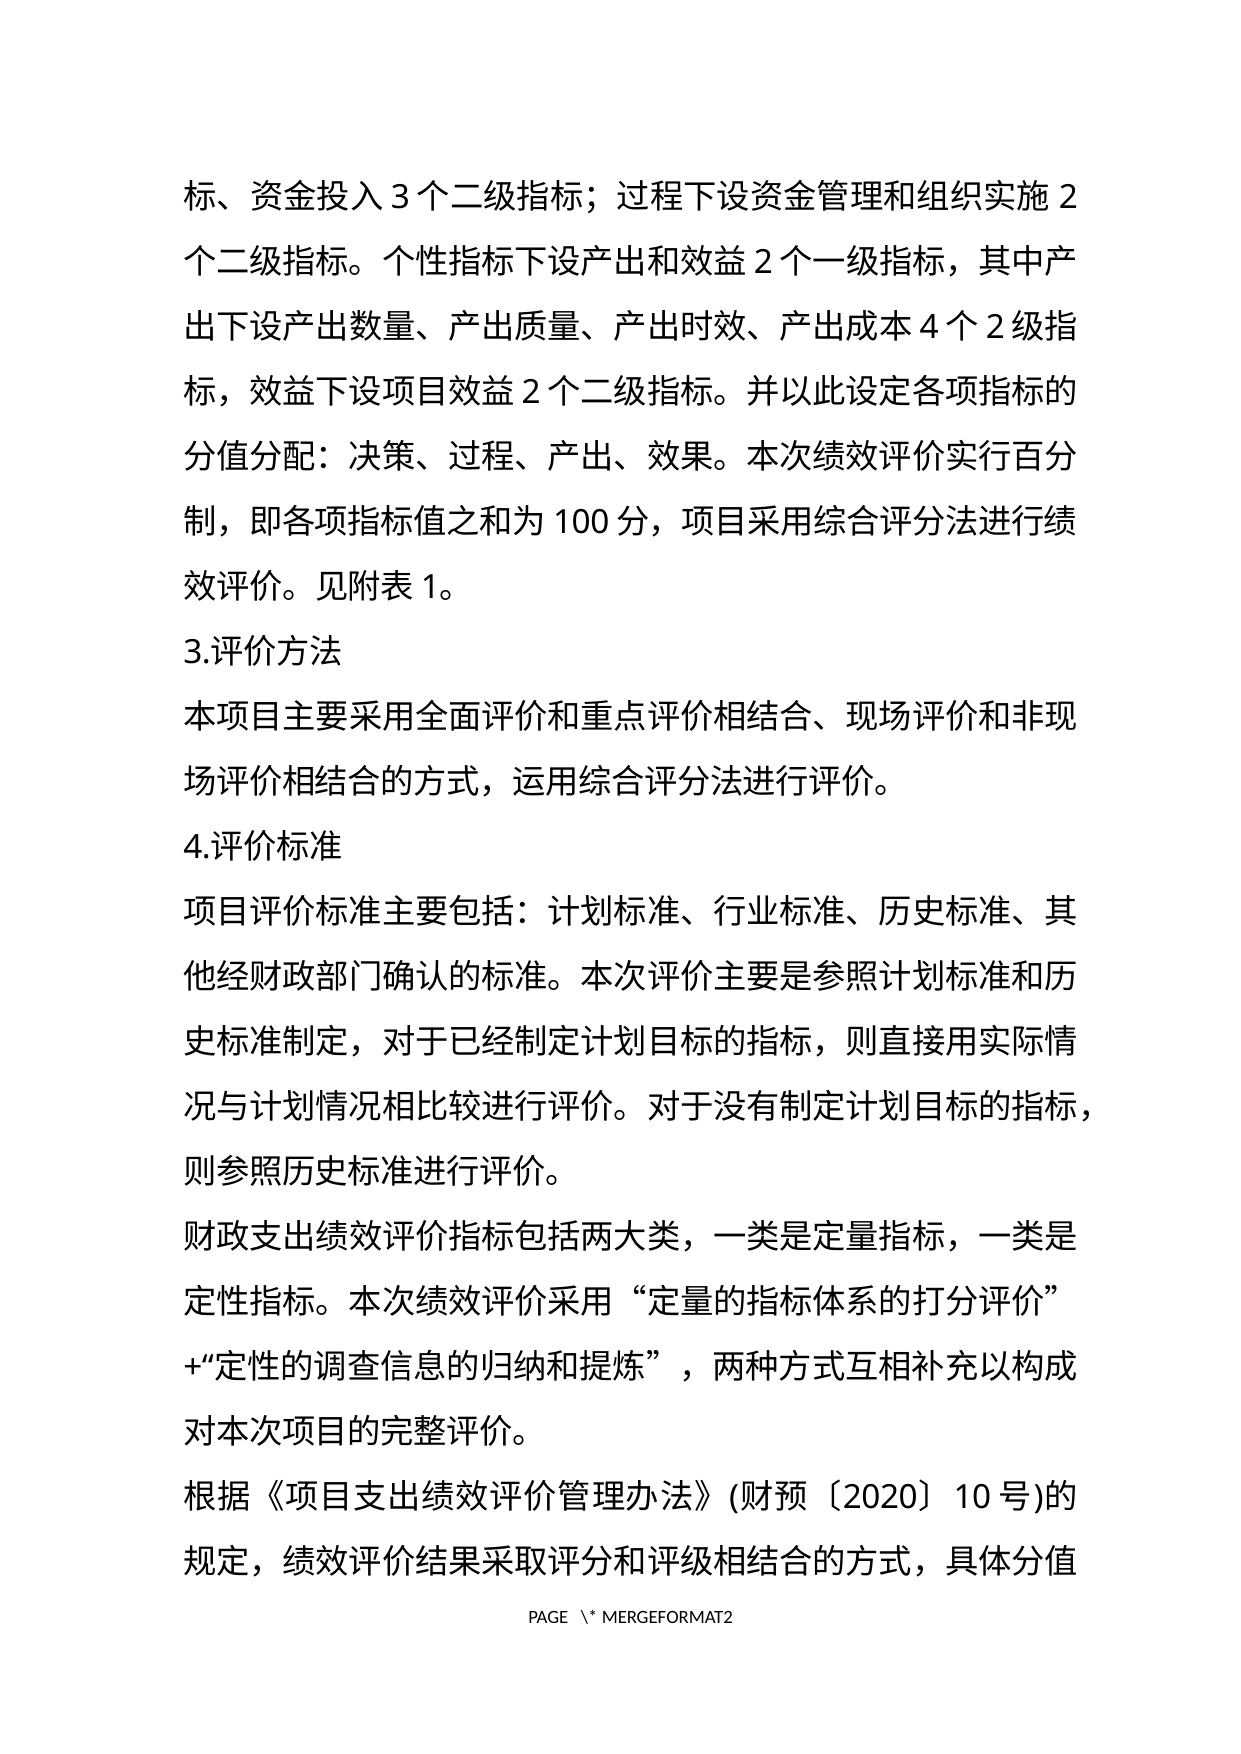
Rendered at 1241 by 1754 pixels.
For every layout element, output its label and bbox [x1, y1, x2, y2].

text [183, 162, 1078, 1592]
